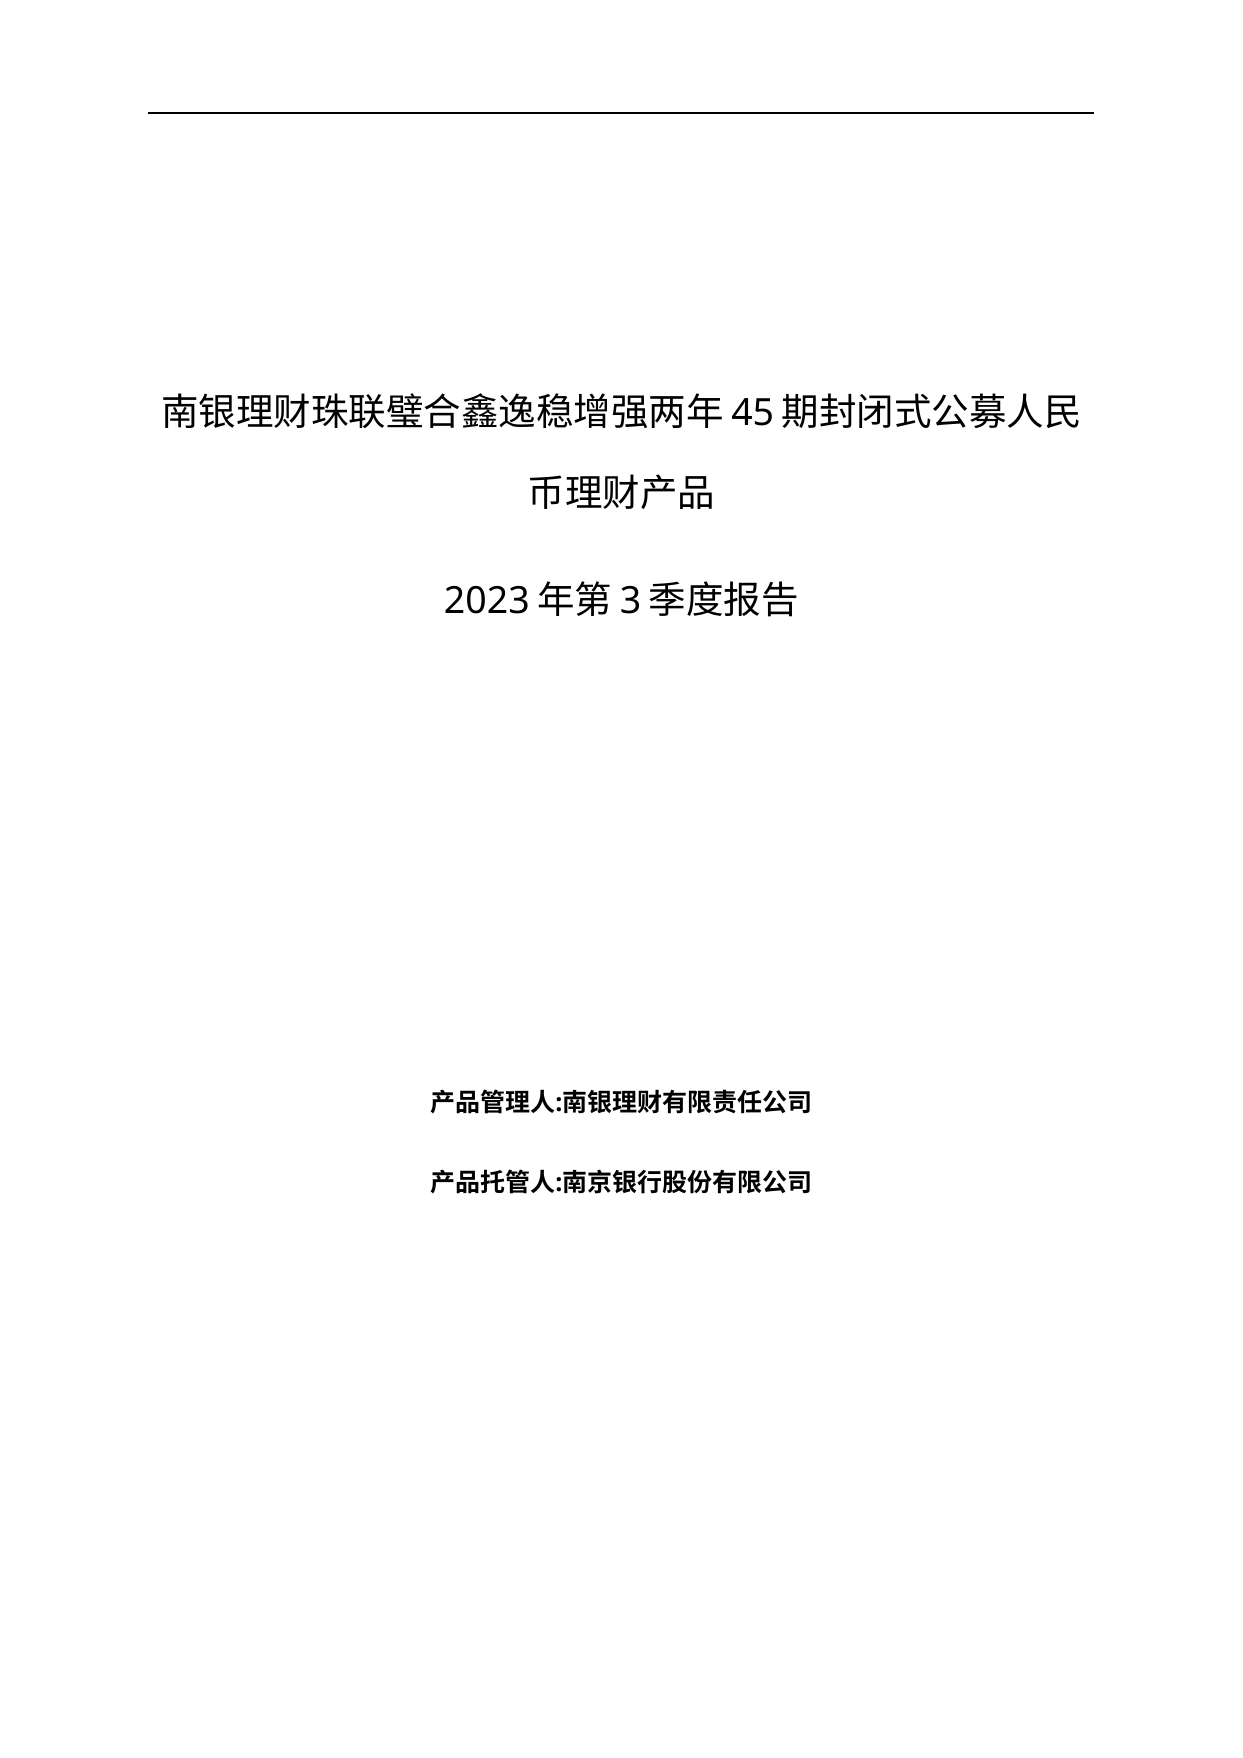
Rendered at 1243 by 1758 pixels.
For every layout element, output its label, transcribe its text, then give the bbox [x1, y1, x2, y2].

text 产品管理人:南银理财有限责任公司 [148, 1083, 1094, 1119]
text 南银理财珠联璧合鑫逸稳增强两年45期封闭式公募人民币理财产品 [148, 382, 1094, 518]
text 产品托管人:南京银行股份有限公司 [148, 1162, 1094, 1198]
text 2023年第3季度报告 [148, 570, 1094, 624]
